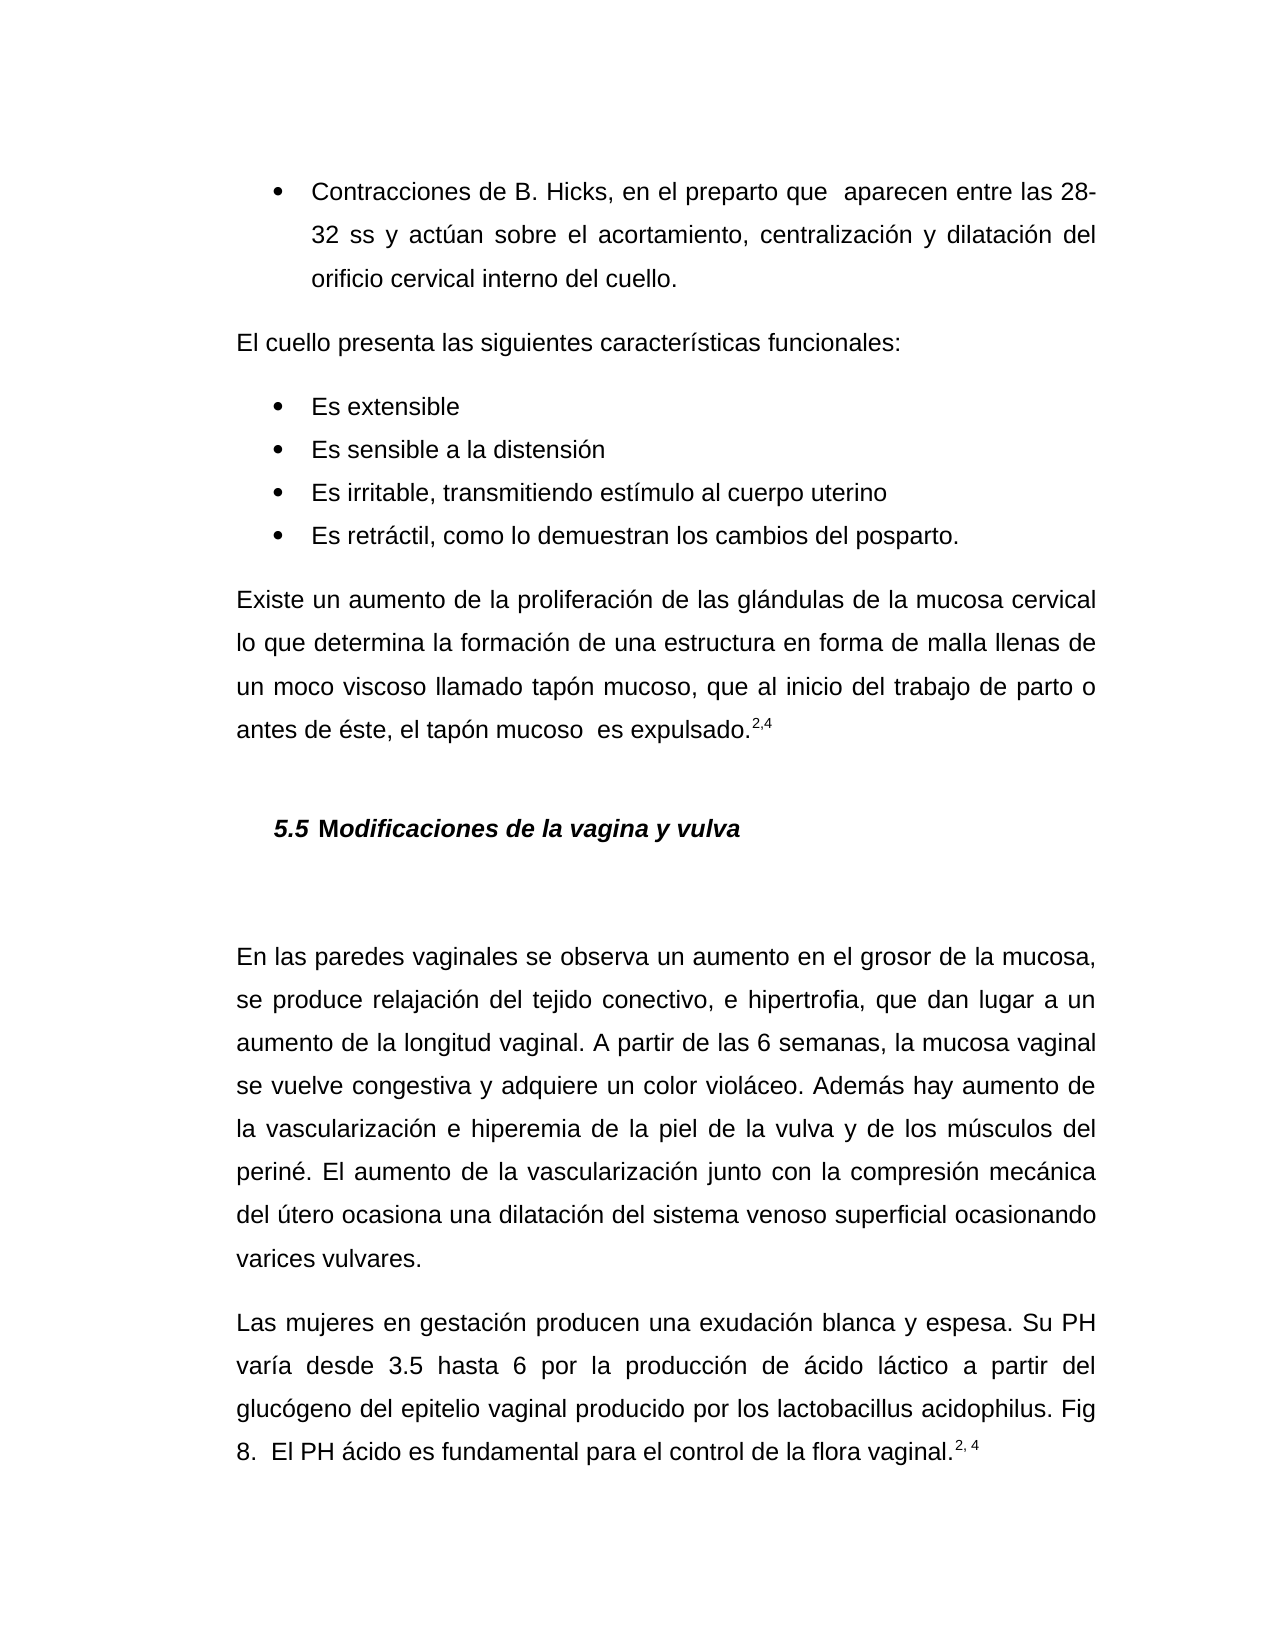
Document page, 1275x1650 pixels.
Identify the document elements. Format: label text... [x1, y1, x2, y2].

list Modificaciones de la vagina y vulva [274, 814, 1098, 842]
list Es retráctil, como lo demuestran los cambios del posparto. [274, 521, 1098, 550]
text Las mujeres en gestación producen una exudación blanca y espesa. Su PH varía desde 3.5 hasta 6 por la producción de ácido láctico a partir del glucógeno del epitelio vaginal producido por los lactobacillus acidophilus. Fig 8. El PH ácido es fundamental para el control de la flora vaginal.2, 4 [236, 1307, 1098, 1466]
text En las paredes vaginales se observa un aumento en el grosor de la mucosa, se produce relajación del tejido conectivo, e hipertrofia, que dan lugar a un aumento de la longitud vaginal. A partir de las 6 semanas, la mucosa vaginal se vuelve congestiva y adquiere un color violáceo. Además hay aumento de la vascularización e hiperemia de la piel de la vulva y de los músculos del periné. El aumento de la vascularización junto con la compresión mecánica del útero ocasiona una dilatación del sistema venoso superficial ocasionando varices vulvares. [236, 942, 1098, 1272]
text El cuello presenta las siguientes características funcionales: [236, 327, 1098, 356]
text Existe un aumento de la proliferación de las glándulas de la mucosa cervical lo que determina la formación de una estructura en forma de malla llenas de un moco viscoso llamado tapón mucoso, que al inicio del trabajo de parto o antes de éste, el tapón mucoso es expulsado.2,4 [236, 585, 1098, 743]
list Es extensible [274, 391, 1098, 420]
list Es irritable, transmitiendo estímulo al cuerpo uterino [274, 478, 1098, 507]
list Contracciones de B. Hicks, en el preparto que aparecen entre las 28-32 ss y actúan sobre el acortamiento, centralización y dilatación del orificio cervical interno del cuello. [274, 177, 1098, 292]
list Es sensible a la distensión [274, 435, 1098, 463]
